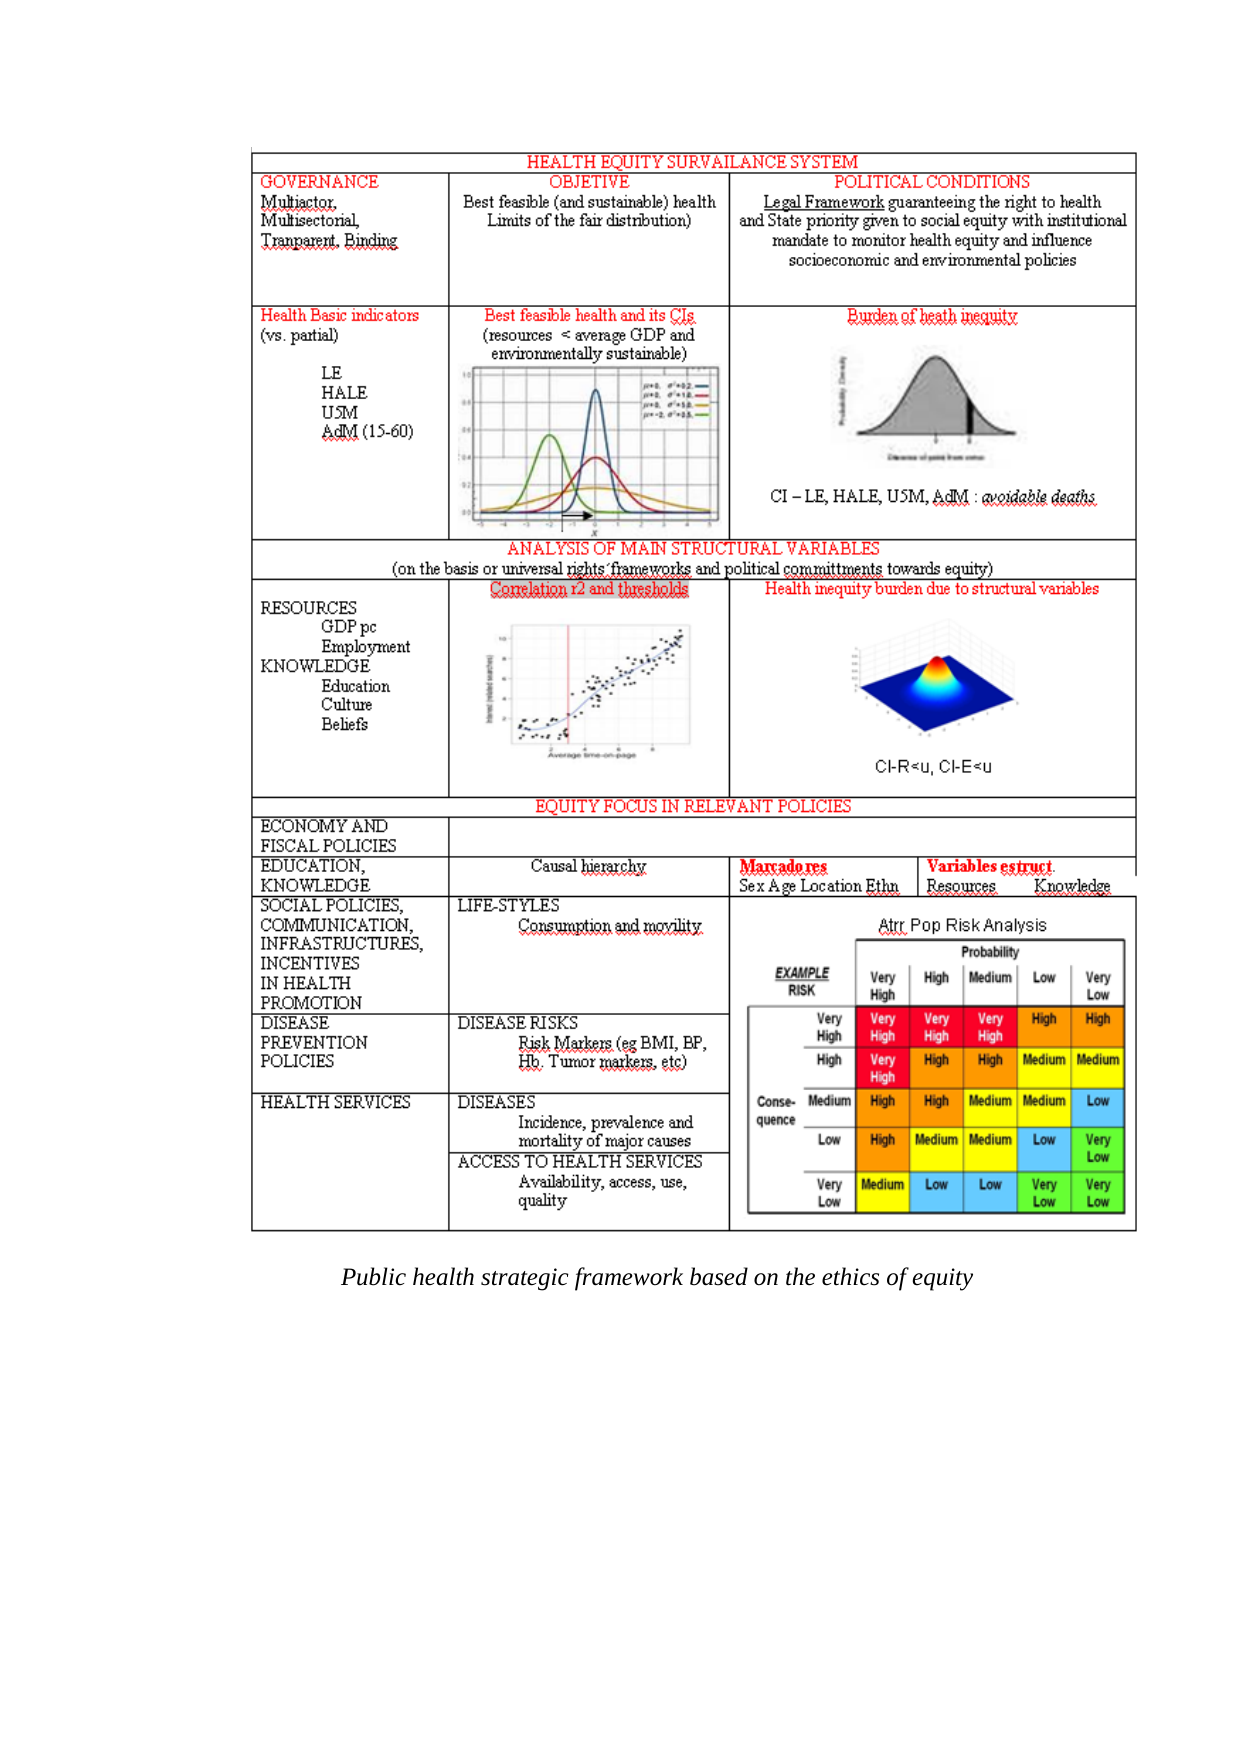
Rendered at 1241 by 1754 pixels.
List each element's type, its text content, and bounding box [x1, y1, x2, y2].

text Public health strategic framework based on the ethics of equity [251, 1262, 1063, 1291]
picture [251, 147, 1137, 1233]
